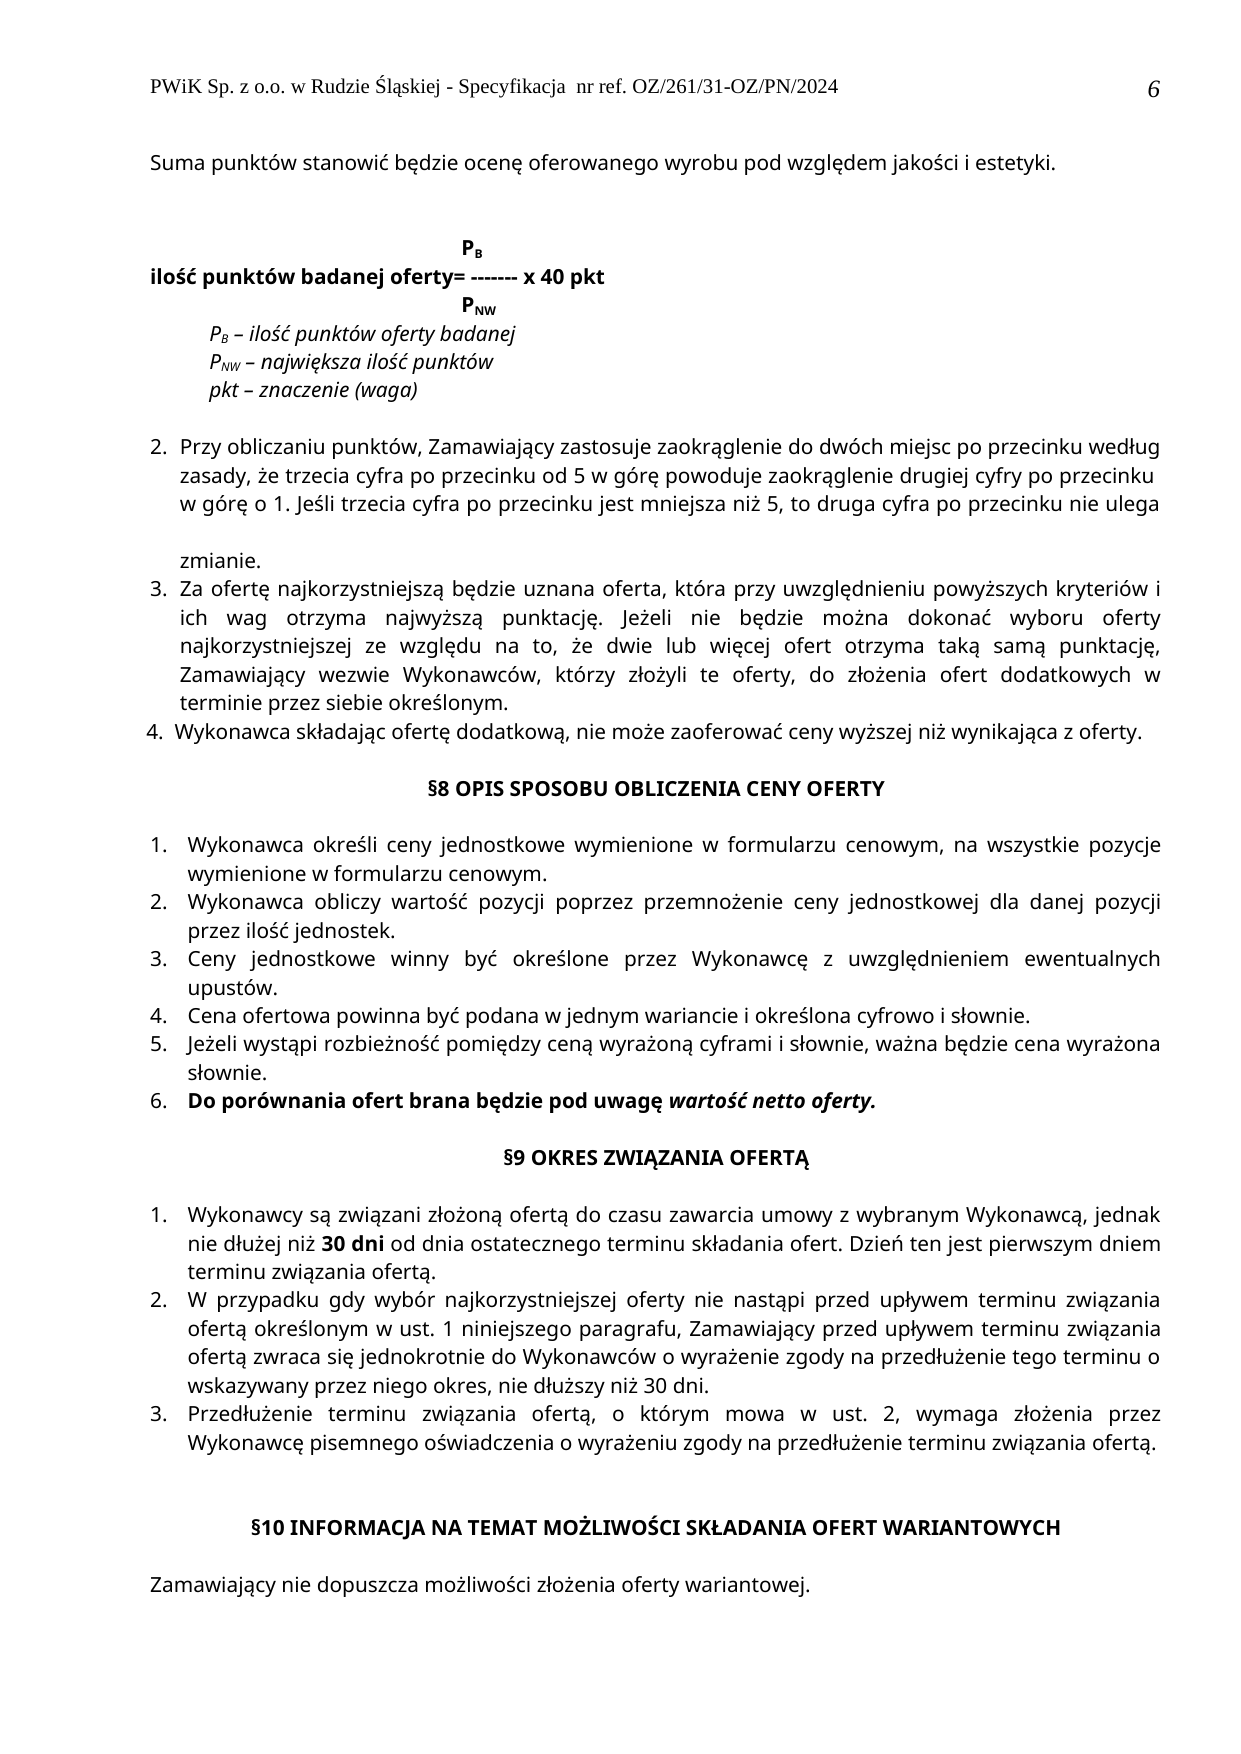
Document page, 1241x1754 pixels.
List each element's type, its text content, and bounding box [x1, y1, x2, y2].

list Do porównania ofert brana będzie pod uwagę wartość netto oferty. [150, 1086, 1162, 1115]
list Jeżeli wystąpi rozbieżność pomiędzy ceną wyrażoną cyframi i słownie, ważna będzie cena wyrażona słownie. [150, 1029, 1162, 1086]
list Ceny jednostkowe winny być określone przez Wykonawcę z uwzględnieniem ewentualnych upustów. [150, 944, 1162, 1001]
list Cena ofertowa powinna być podana w jednym wariancie i określona cyfrowo i słownie. [150, 1001, 1162, 1029]
list Wykonawca obliczy wartość pozycji poprzez przemnożenie ceny jednostkowej dla danej pozycji przez ilość jednostek. [150, 887, 1162, 944]
list ilość punktów badanej oferty= ------- x 40 pkt [150, 262, 1162, 290]
list Wykonawcy są związani złożoną ofertą do czasu zawarcia umowy z wybranym Wykonawcą, jednak nie dłużej niż 30 dni od dnia ostatecznego terminu składania ofert. Dzień ten jest pierwszym dniem terminu związania ofertą. [150, 1200, 1162, 1286]
list pkt – znaczenie (waga) [150, 376, 1162, 404]
list W przypadku gdy wybór najkorzystniejszej oferty nie nastąpi przed upływem terminu związania ofertą określonym w ust. 1 niniejszego paragrafu, Zamawiający przed upływem terminu związania ofertą zwraca się jednokrotnie do Wykonawców o wyrażenie zgody na przedłużenie tego terminu o wskazywany przez niego okres, nie dłuższy niż 30 dni. [150, 1286, 1162, 1399]
text Suma punktów stanowić będzie ocenę oferowanego wyrobu pod względem jakości i estetyki. [150, 148, 1162, 176]
text Zamawiający nie dopuszcza możliwości złożenia oferty wariantowej. [150, 1570, 1162, 1598]
list Wykonawca określi ceny jednostkowe wymienione w formularzu cenowym, na wszystkie pozycje wymienione w formularzu cenowym. [150, 831, 1162, 887]
list PNW – największa ilość punktów [150, 347, 1162, 376]
list Przy obliczaniu punktów, Zamawiający zastosuje zaokrąglenie do dwóch miejsc po przecinku według zasady, że trzecia cyfra po przecinku od 5 w górę powoduje zaokrąglenie drugiej cyfry po przecinku w górę o 1. Jeśli trzecia cyfra po przecinku jest mniejsza niż 5, to druga cyfra po przecinku nie ulega zmianie. [150, 432, 1162, 574]
list PB – ilość punktów oferty badanej [150, 319, 1162, 347]
text §10 INFORMACJA NA TEMAT MOŻLIWOŚCI SKŁADANIA OFERT WARIANTOWYCH [150, 1513, 1162, 1541]
text §9 OKRES ZWIĄZANIA OFERTĄ [150, 1143, 1162, 1172]
text 3. Za ofertę najkorzystniejszą będzie uznana oferta, która przy uwzględnieniu powyższych kryteriów i ich wag otrzyma najwyższą punktację. Jeżeli nie będzie można dokonać wyboru oferty najkorzystniejszej ze względu na to, że dwie lub więcej ofert otrzyma taką samą punktację, Zamawiający wezwie Wykonawców, którzy złożyli te oferty, do złożenia ofert dodatkowych w terminie przez siebie określonym. [150, 574, 1162, 717]
list PNW [209, 290, 1162, 319]
list Przedłużenie terminu związania ofertą, o którym mowa w ust. 2, wymaga złożenia przez Wykonawcę pisemnego oświadczenia o wyrażeniu zgody na przedłużenie terminu związania ofertą. [150, 1399, 1162, 1456]
list PB [209, 233, 1162, 262]
text 4. Wykonawca składając ofertę dodatkową, nie może zaoferować ceny wyższej niż wynikająca z oferty. [135, 717, 1162, 745]
text §8 OPIS SPOSOBU OBLICZENIA CENY OFERTY [150, 774, 1162, 802]
